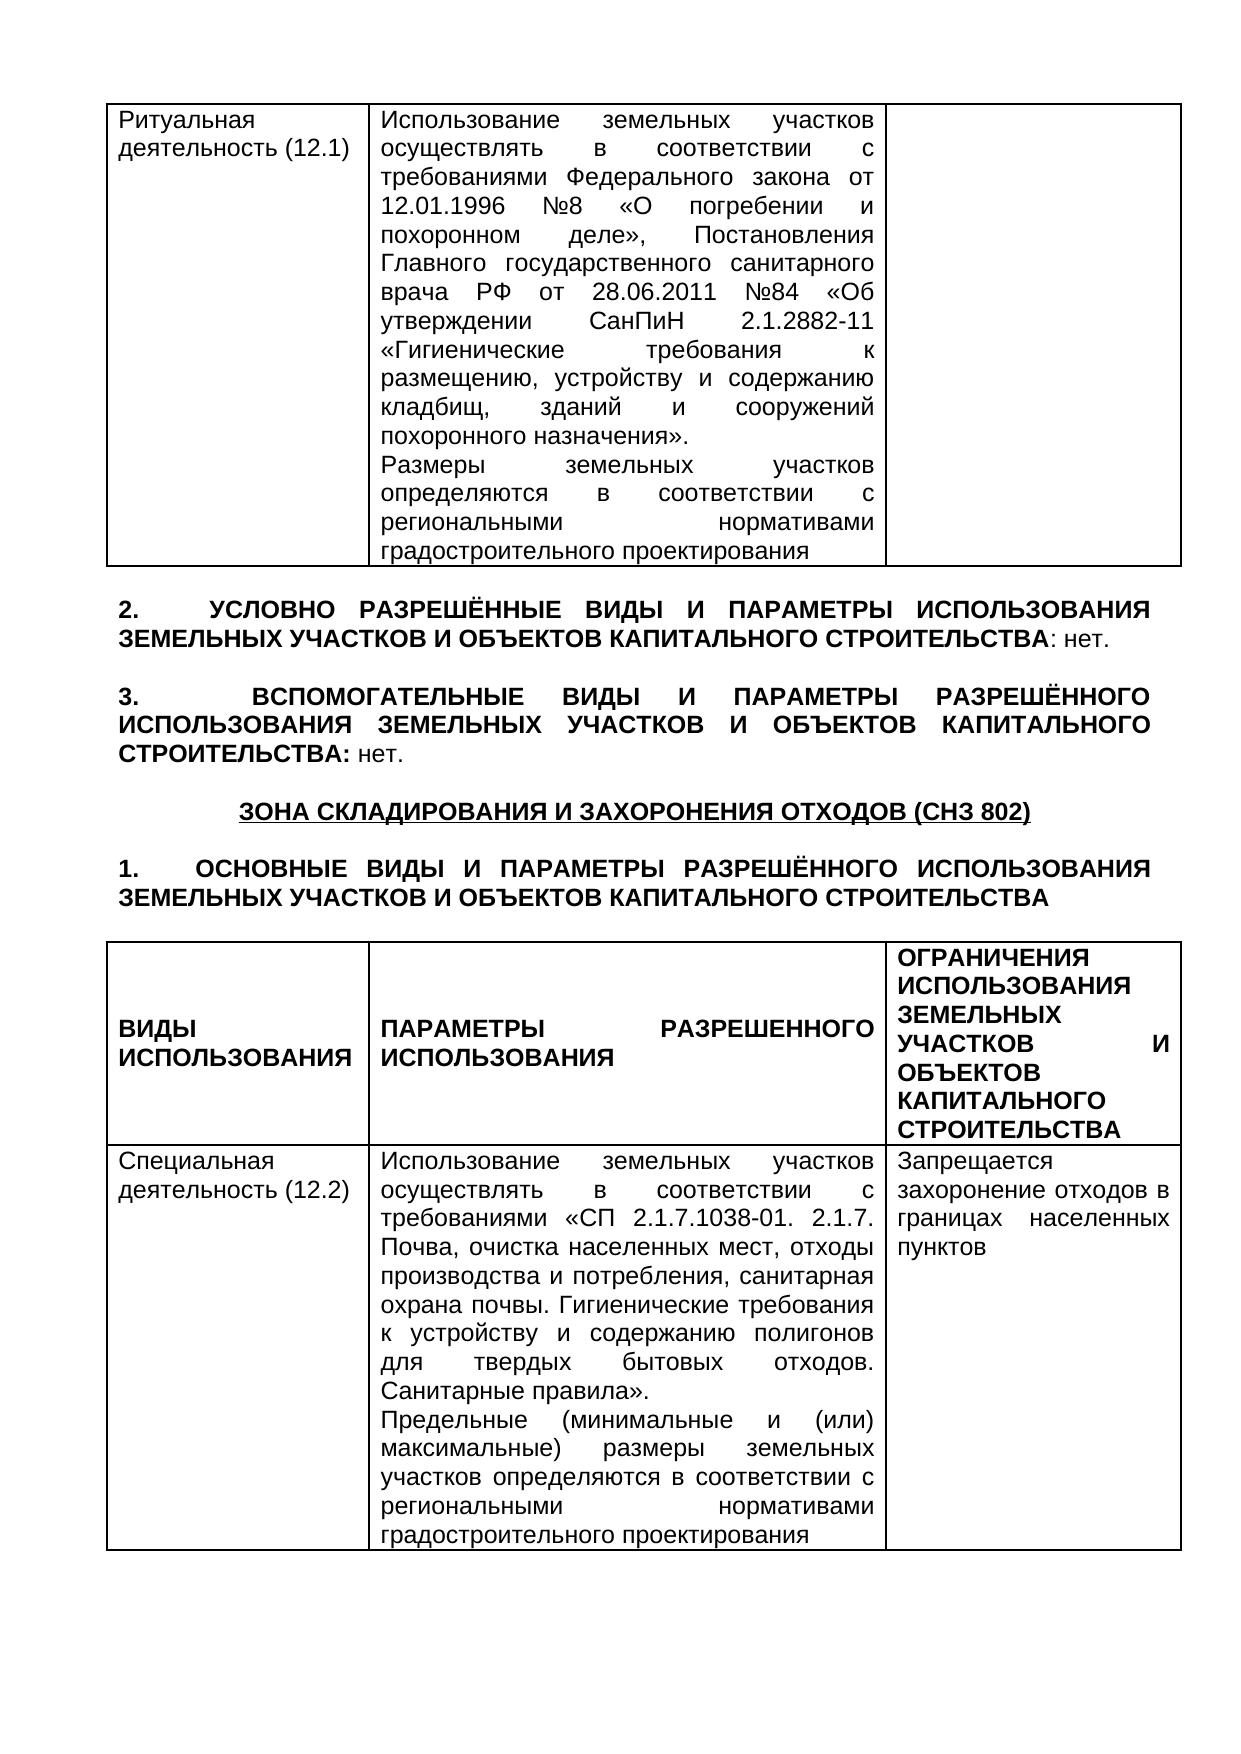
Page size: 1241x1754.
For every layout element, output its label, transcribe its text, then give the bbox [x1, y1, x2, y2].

table_cell Запрещается захоронение отходов в границах населенных пунктов [887, 1146, 1180, 1548]
table_cell Использование земельных участков осуществлять в соответствии с требованиями Федерального закона от 12.01.1996 №8 «О погребении и похоронном деле», Постановления Главного государственного санитарного врача РФ от 28.06.2011 №84 «Об утверждении СанПиН 2.1.2882-11 «Гигиенические требования к размещению, устройству и содержанию кладбищ, зданий и сооружений похоронного назначения». Размеры земельных участков определяются в соответствии с региональными нормативами градостроительного проектирования [370, 105, 885, 565]
table_cell Ритуальная деятельность (12.1) [108, 105, 368, 565]
table_header ВИДЫ ИСПОЛЬЗОВАНИЯ [108, 943, 368, 1144]
table_cell Использование земельных участков осуществлять в соответствии с требованиями «СП 2.1.7.1038-01. 2.1.7. Почва, очистка населенных мест, отходы производства и потребления, санитарная охрана почвы. Гигиенические требования к устройству и содержанию полигонов для твердых бытовых отходов. Санитарные правила». Предельные (минимальные и (или) максимальные) размеры земельных участков определяются в соответствии с региональными нормативами градостроительного проектирования [370, 1146, 885, 1548]
text 3. ВСПОМОГАТЕЛЬНЫЕ ВИДЫ И ПАРАМЕТРЫ РАЗРЕШЁННОГО ИСПОЛЬЗОВАНИЯ ЗЕМЕЛЬНЫХ УЧАСТКОВ И ОБЪЕКТОВ КАПИТАЛЬНОГО СТРОИТЕЛЬСТВА: нет. [118, 682, 1152, 768]
table_cell Специальная деятельность (12.2) [108, 1146, 368, 1548]
table_header ОГРАНИЧЕНИЯ ИСПОЛЬЗОВАНИЯ ЗЕМЕЛЬНЫХ УЧАСТКОВ И ОБЪЕКТОВ КАПИТАЛЬНОГО СТРОИТЕЛЬСТВА [887, 943, 1180, 1144]
text 1. ОСНОВНЫЕ ВИДЫ И ПАРАМЕТРЫ РАЗРЕШЁННОГО ИСПОЛЬЗОВАНИЯ ЗЕМЕЛЬНЫХ УЧАСТКОВ И ОБЪЕКТОВ КАПИТАЛЬНОГО СТРОИТЕЛЬСТВА [118, 854, 1152, 912]
table_cell [887, 105, 1180, 565]
text 2. УСЛОВНО РАЗРЕШЁННЫЕ ВИДЫ И ПАРАМЕТРЫ ИСПОЛЬЗОВАНИЯ ЗЕМЕЛЬНЫХ УЧАСТКОВ И ОБЪЕКТОВ КАПИТАЛЬНОГО СТРОИТЕЛЬСТВА: нет. [118, 596, 1152, 653]
table_header ПАРАМЕТРЫ РАЗРЕШЕННОГО ИСПОЛЬЗОВАНИЯ [370, 943, 885, 1144]
text ЗОНА СКЛАДИРОВАНИЯ И ЗАХОРОНЕНИЯ ОТХОДОВ (СНЗ 802) [118, 797, 1152, 826]
